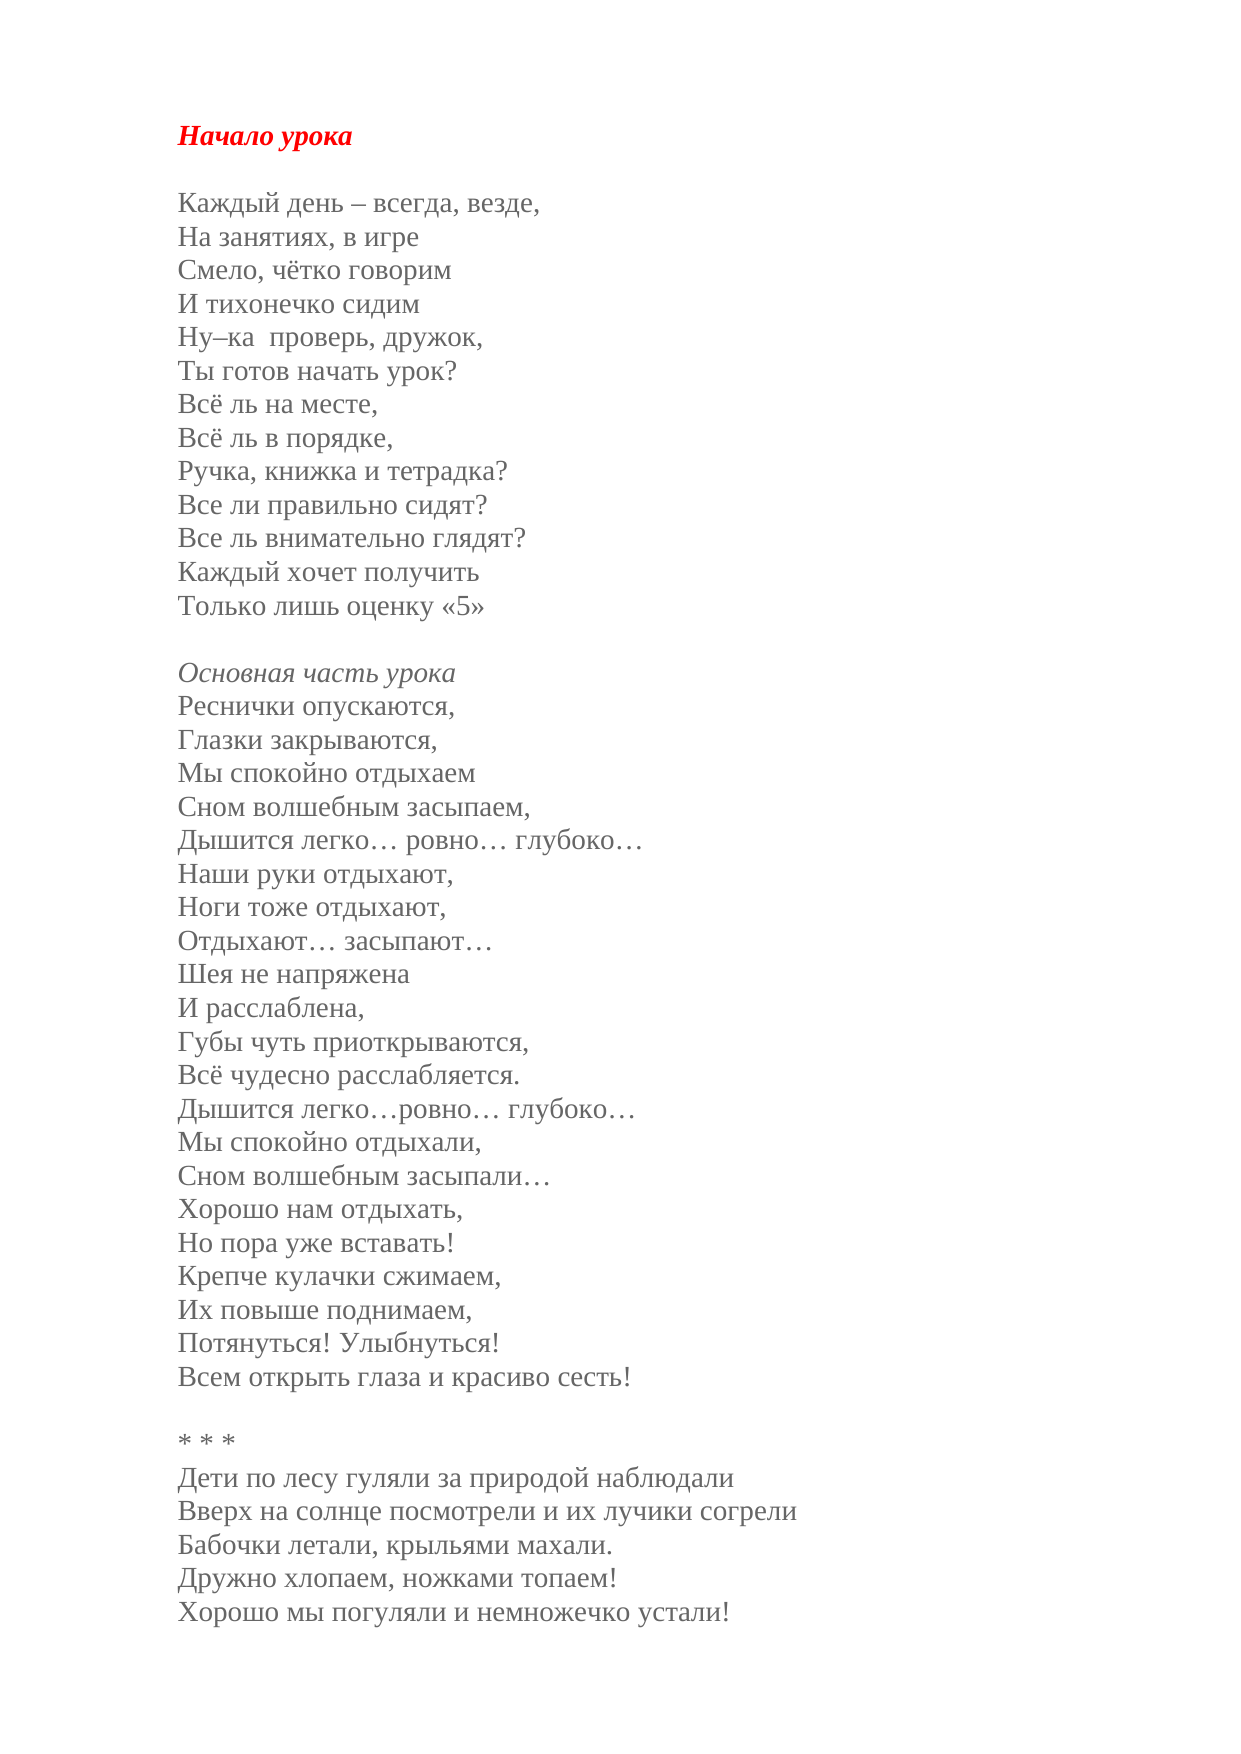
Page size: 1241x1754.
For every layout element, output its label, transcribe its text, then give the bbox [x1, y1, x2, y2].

text * * * [177, 1426, 1152, 1460]
text Мы спокойно отдыхаем [177, 755, 1152, 789]
text Отдыхают… засыпают… [177, 923, 1152, 957]
text Хорошо нам отдыхать, [177, 1191, 1152, 1225]
text Дышится легко… ровно… глубоко… [177, 822, 1152, 856]
text Губы чуть приоткрываются, [177, 1024, 1152, 1057]
text Каждый день – всегда, везде, [177, 185, 1152, 219]
text Ну–ка проверь, дружок, [177, 319, 1152, 353]
text Всё ль на месте, [177, 386, 1152, 420]
text Все ли правильно сидят? [177, 487, 1152, 521]
text Потянуться! Улыбнуться! [177, 1326, 1152, 1359]
text Каждый хочет получить [177, 554, 1152, 588]
text Реснички опускаются, [177, 688, 1152, 722]
text На занятиях, в игре [177, 219, 1152, 252]
text И тихонечко сидим [177, 286, 1152, 319]
text Смело, чётко говорим [177, 252, 1152, 286]
text Ручка, книжка и тетрадка? [177, 453, 1152, 487]
text Шея не напряжена [177, 957, 1152, 990]
text Основная часть урока [177, 655, 1152, 688]
text Всё чудесно расслабляется. [177, 1057, 1152, 1091]
text Бабочки летали, крыльями махали. [177, 1527, 1152, 1560]
text Вверх на солнце посмотрели и их лучики согрели [177, 1493, 1152, 1527]
text Крепче кулачки сжимаем, [177, 1258, 1152, 1292]
text Только лишь оценку «5» [177, 588, 1152, 621]
text Дышится легко…ровно… глубоко… [177, 1091, 1152, 1124]
text Дружно хлопаем, ножками топаем! [177, 1560, 1152, 1594]
text Мы спокойно отдыхали, [177, 1124, 1152, 1158]
text Наши руки отдыхают, [177, 856, 1152, 889]
text И расслаблена, [177, 990, 1152, 1024]
text Ты готов начать урок? [177, 353, 1152, 386]
text Начало урока [177, 118, 1152, 152]
text Всем открыть глаза и красиво сесть! [177, 1359, 1152, 1393]
text Сном волшебным засыпаем, [177, 789, 1152, 822]
text Все ль внимательно глядят? [177, 521, 1152, 554]
text Хорошо мы погуляли и немножечко устали! [177, 1594, 1152, 1627]
text Дети по лесу гуляли за природой наблюдали [177, 1460, 1152, 1493]
text Сном волшебным засыпали… [177, 1158, 1152, 1191]
text Но пора уже вставать! [177, 1225, 1152, 1258]
text Всё ль в порядке, [177, 420, 1152, 453]
text Ноги тоже отдыхают, [177, 889, 1152, 923]
text Глазки закрываются, [177, 722, 1152, 755]
text Их повыше поднимаем, [177, 1292, 1152, 1326]
